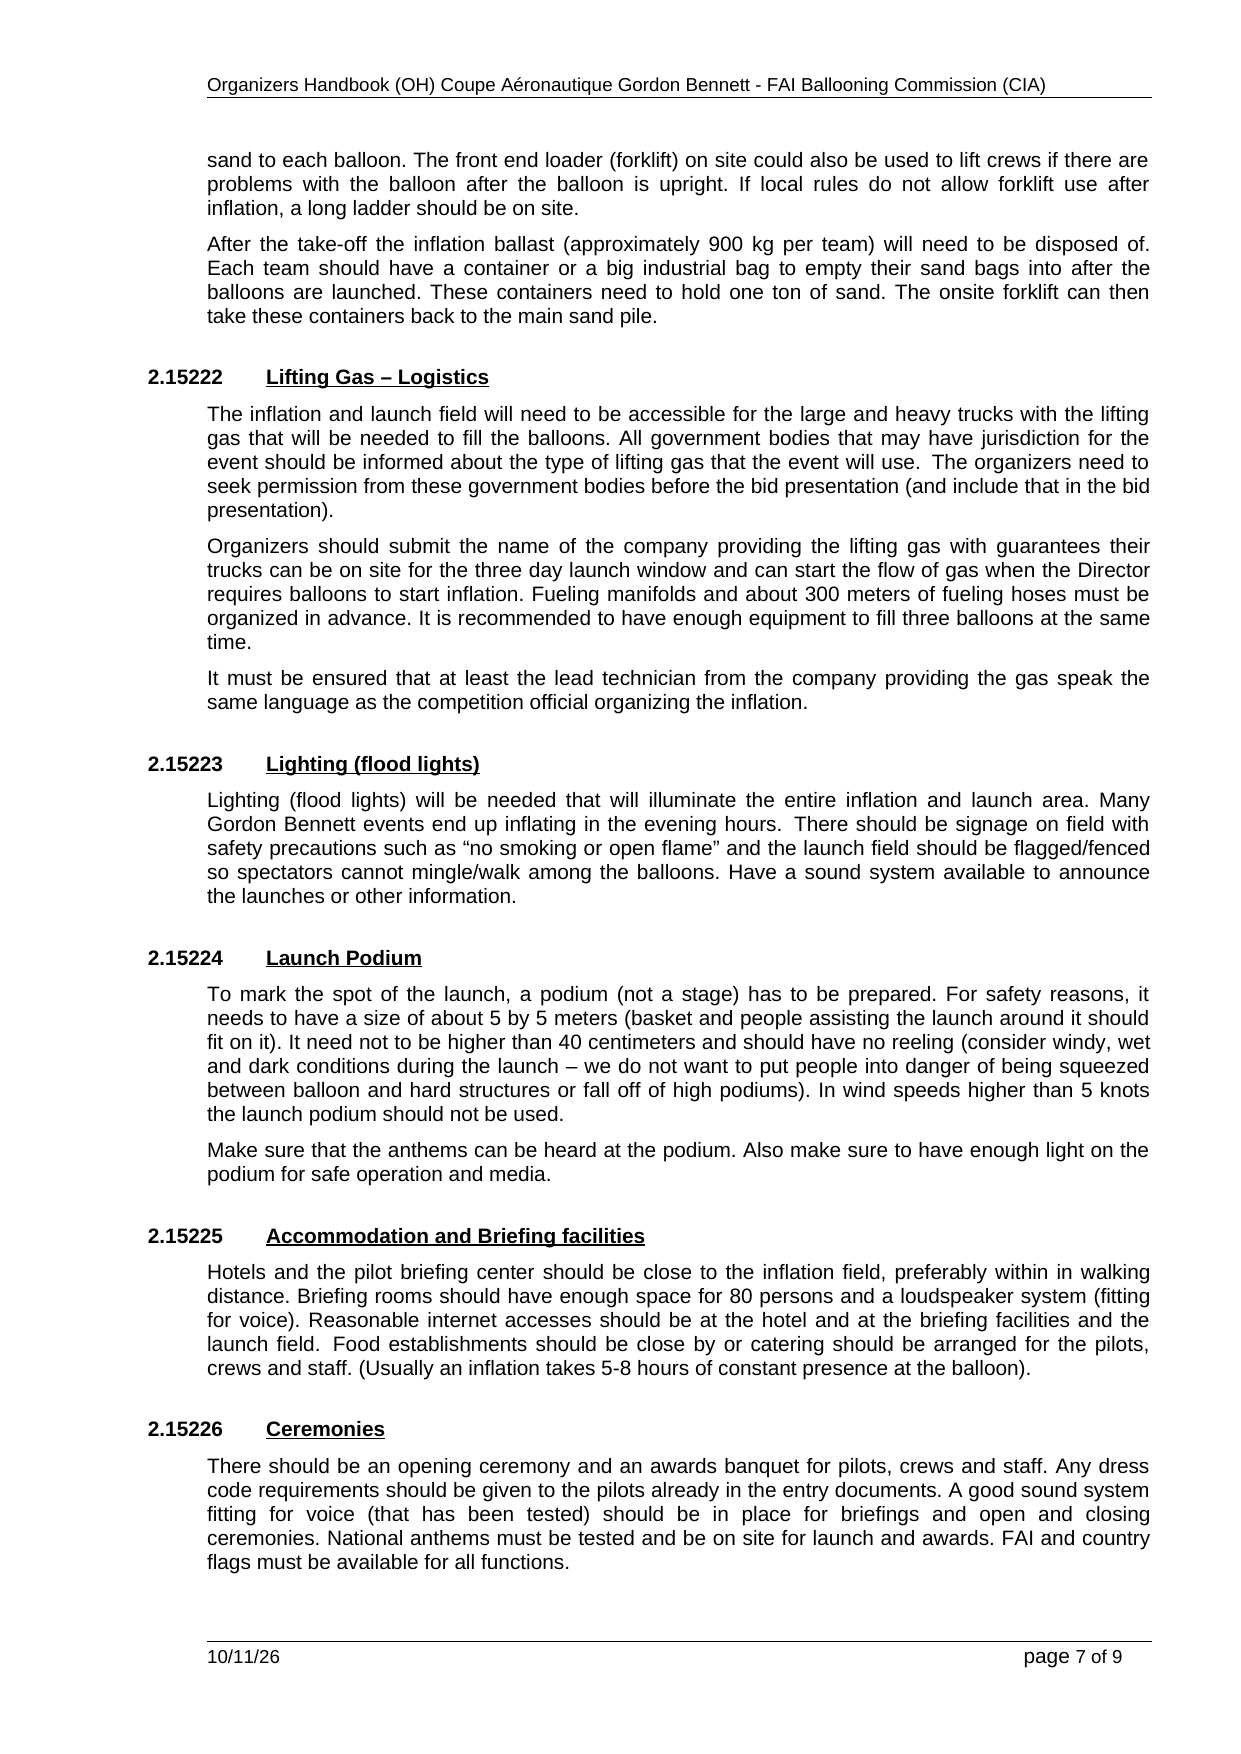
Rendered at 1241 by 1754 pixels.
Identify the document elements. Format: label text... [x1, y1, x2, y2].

text After the take-off the inflation ballast (approximately 900 kg per team) will need to be disposed of. Each team should have a container or a big industrial bag to empty their sand bags into after the balloons are launched. These containers need to hold one ton of sand. The onsite forklift can then take these containers back to the main sand pile. [207, 232, 1152, 328]
text Hotels and the pilot briefing center should be close to the inflation field, preferably within in walking distance. Briefing rooms should have enough space for 80 persons and a loudspeaker system (fitting for voice). Reasonable internet accesses should be at the hotel and at the briefing facilities and the launch field. Food establishments should be close by or catering should be arranged for the pilots, crews and staff. (Usually an inflation takes 5-8 hours of constant presence at the balloon). [207, 1260, 1152, 1380]
text Lighting (flood lights) will be needed that will illuminate the entire inflation and launch area. Many Gordon Bennett events end up inflating in the evening hours. There should be signage on field with safety precautions such as “no smoking or open flame” and the launch field should be flagged/fenced so spectators cannot mingle/walk among the balloons. Have a sound system available to announce the launches or other information. [207, 788, 1152, 908]
text The inflation and launch field will need to be accessible for the large and heavy trucks with the lifting gas that will be needed to fill the balloons. All government bodies that may have jurisdiction for the event should be informed about the type of lifting gas that the event will use. The organizers need to seek permission from these government bodies before the bid presentation (and include that in the bid presentation). [207, 402, 1152, 521]
text There should be an opening ceremony and an awards banquet for pilots, crews and staff. Any dress code requirements should be given to the pilots already in the entry documents. A good sound system fitting for voice (that has been tested) should be in place for briefings and open and closing ceremonies. National anthems must be tested and be on site for launch and awards. FAI and country flags must be available for all functions. [207, 1454, 1152, 1573]
subtitle Accommodation and Briefing facilities [148, 1223, 1147, 1247]
text It must be ensured that at least the lead technician from the company providing the gas speak the same language as the competition official organizing the inflation. [207, 666, 1152, 714]
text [207, 147, 1152, 219]
subtitle Launch Podium [148, 945, 1147, 969]
subtitle Lifting Gas – Logistics [148, 365, 1147, 389]
subtitle Ceremonies [148, 1417, 1147, 1441]
subtitle Lighting (flood lights) [148, 752, 1147, 776]
text Organizers should submit the name of the company providing the lifting gas with guarantees their trucks can be on site for the three day launch window and can start the flow of gas when the Director requires balloons to start inflation. Fueling manifolds and about 300 meters of fueling hoses must be organized in advance. It is recommended to have enough equipment to fill three balloons at the same time. [207, 534, 1152, 654]
text To mark the spot of the launch, a podium (not a stage) has to be prepared. For safety reasons, it needs to have a size of about 5 by 5 meters (basket and people assisting the launch around it should fit on it). It need not to be higher than 40 centimeters and should have no reeling (consider windy, wet and dark conditions during the launch – we do not want to put people into danger of being squeezed between balloon and hard structures or fall off of high podiums). In wind speeds higher than 5 knots the launch podium should not be used. [207, 982, 1152, 1126]
text Make sure that the anthems can be heard at the podium. Also make sure to have enough light on the podium for safe operation and media. [207, 1138, 1152, 1186]
